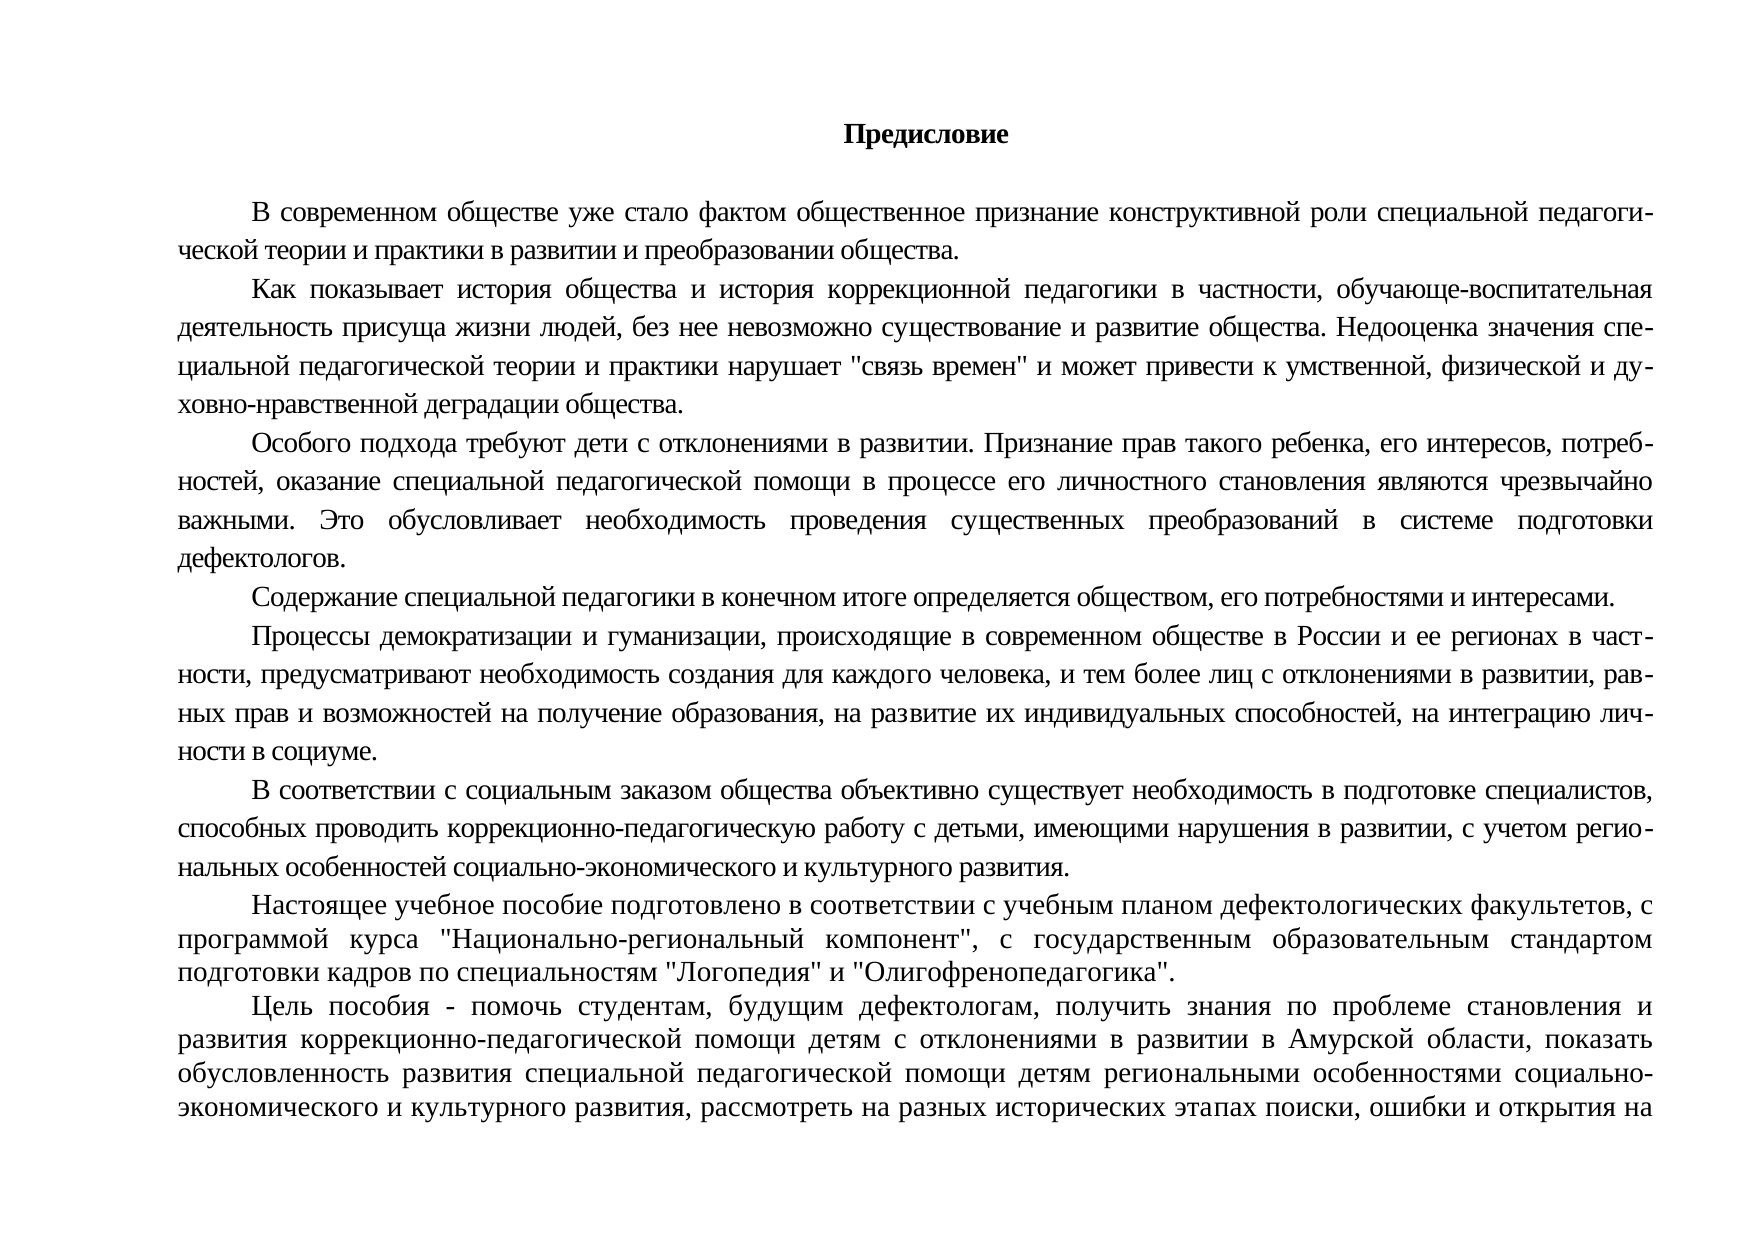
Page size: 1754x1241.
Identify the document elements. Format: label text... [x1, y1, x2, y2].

text Как показывает история общества и история коррекционной педагогики в частности, обучающе-воспитательная деятельность присуща жизни людей, без нее невозможно существование и развитие общества. Недооценка значения специальной педагогической теории и практики нарушает "связь времен" и может привести к умственной, физической и духовно-нравственной деградации общества. [177, 271, 1654, 420]
text Процессы демократизации и гуманизации, происходящие в современном обществе в России и ее регионах в частности, предусматривают необходимость создания для каждого человека, и тем более лиц с отклонениями в развитии, равных прав и возможностей на получение образования, на развитие их индивидуальных способностей, на интеграцию личности в социуме. [177, 618, 1654, 767]
text В соответствии с социальным заказом общества объективно существует необходимость в подготовке специалистов, способных проводить коррекционно-педагогическую работу с детьми, имеющими нарушения в развитии, с учетом региональных особенностей социально-экономического и культурного развития. [177, 772, 1654, 882]
text Настоящее учебное пособие подготовлено в соответствии с учебным планом дефектологических факультетов, с программой курса "Национально-региональный компонент", с государственным образовательным стандартом подготовки кадров по специальностям "Логопедия" и "Олигофренопедагогика". [177, 887, 1654, 988]
text В современном обществе уже стало фактом общественное признание конструктивной роли специальной педагогической теории и практики в развитии и преобразовании общества. [177, 194, 1654, 266]
text Особого подхода требуют дети с отклонениями в развитии. Признание прав такого ребенка, его интересов, потребностей, оказание специальной педагогической помощи в процессе его личностного становления являются чрезвычайно важными. Это обусловливает необходимость проведения существенных преобразований в системе подготовки дефектологов. [177, 425, 1654, 574]
text Содержание специальной педагогики в конечном итоге определяется обществом, его потребностями и интересами. [177, 579, 1654, 613]
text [177, 988, 1654, 1122]
text Предисловие [192, 117, 1661, 150]
